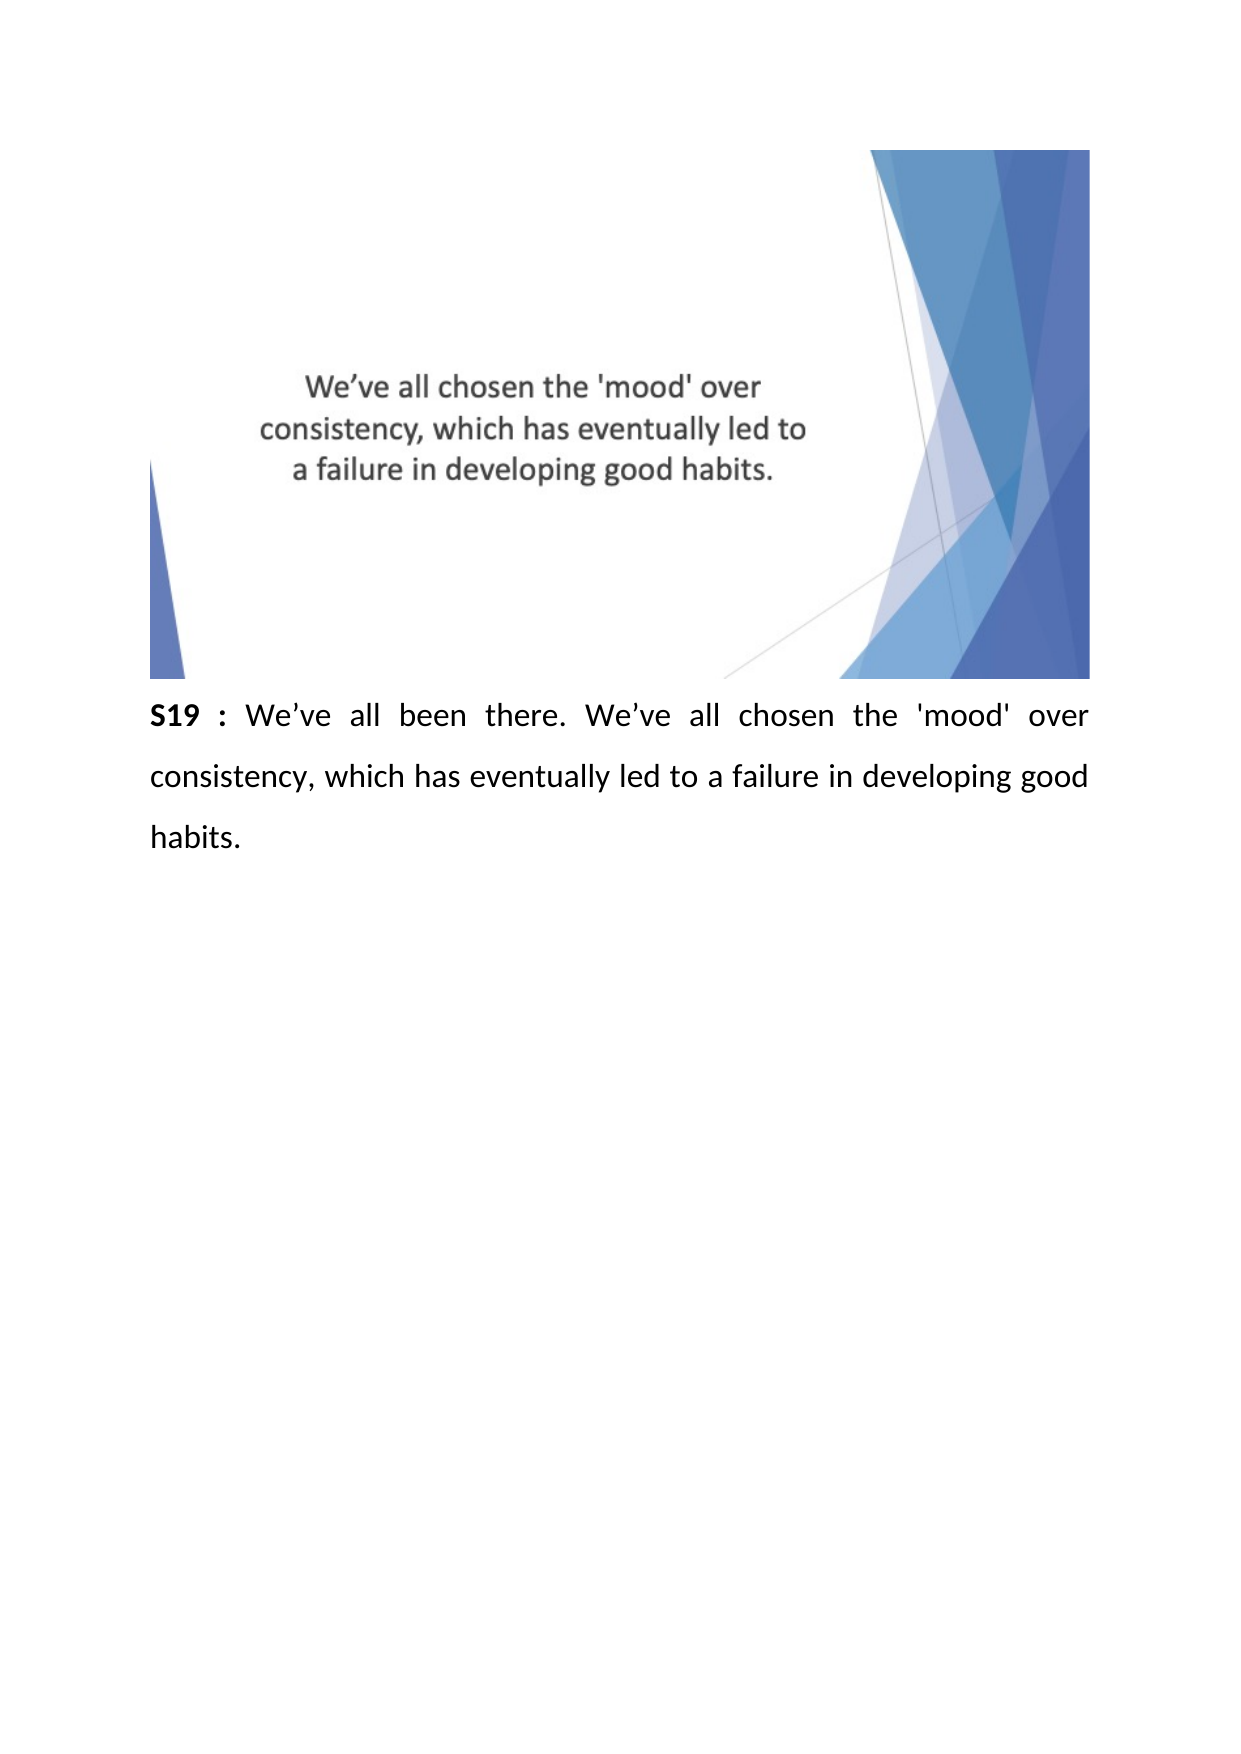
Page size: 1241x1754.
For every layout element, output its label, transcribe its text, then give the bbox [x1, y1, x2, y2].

text S19 : We’ve all been there. We’ve all chosen the 'mood' over consistency, which has eventually led to a failure in developing good habits. [150, 694, 1090, 857]
picture [150, 150, 1090, 679]
